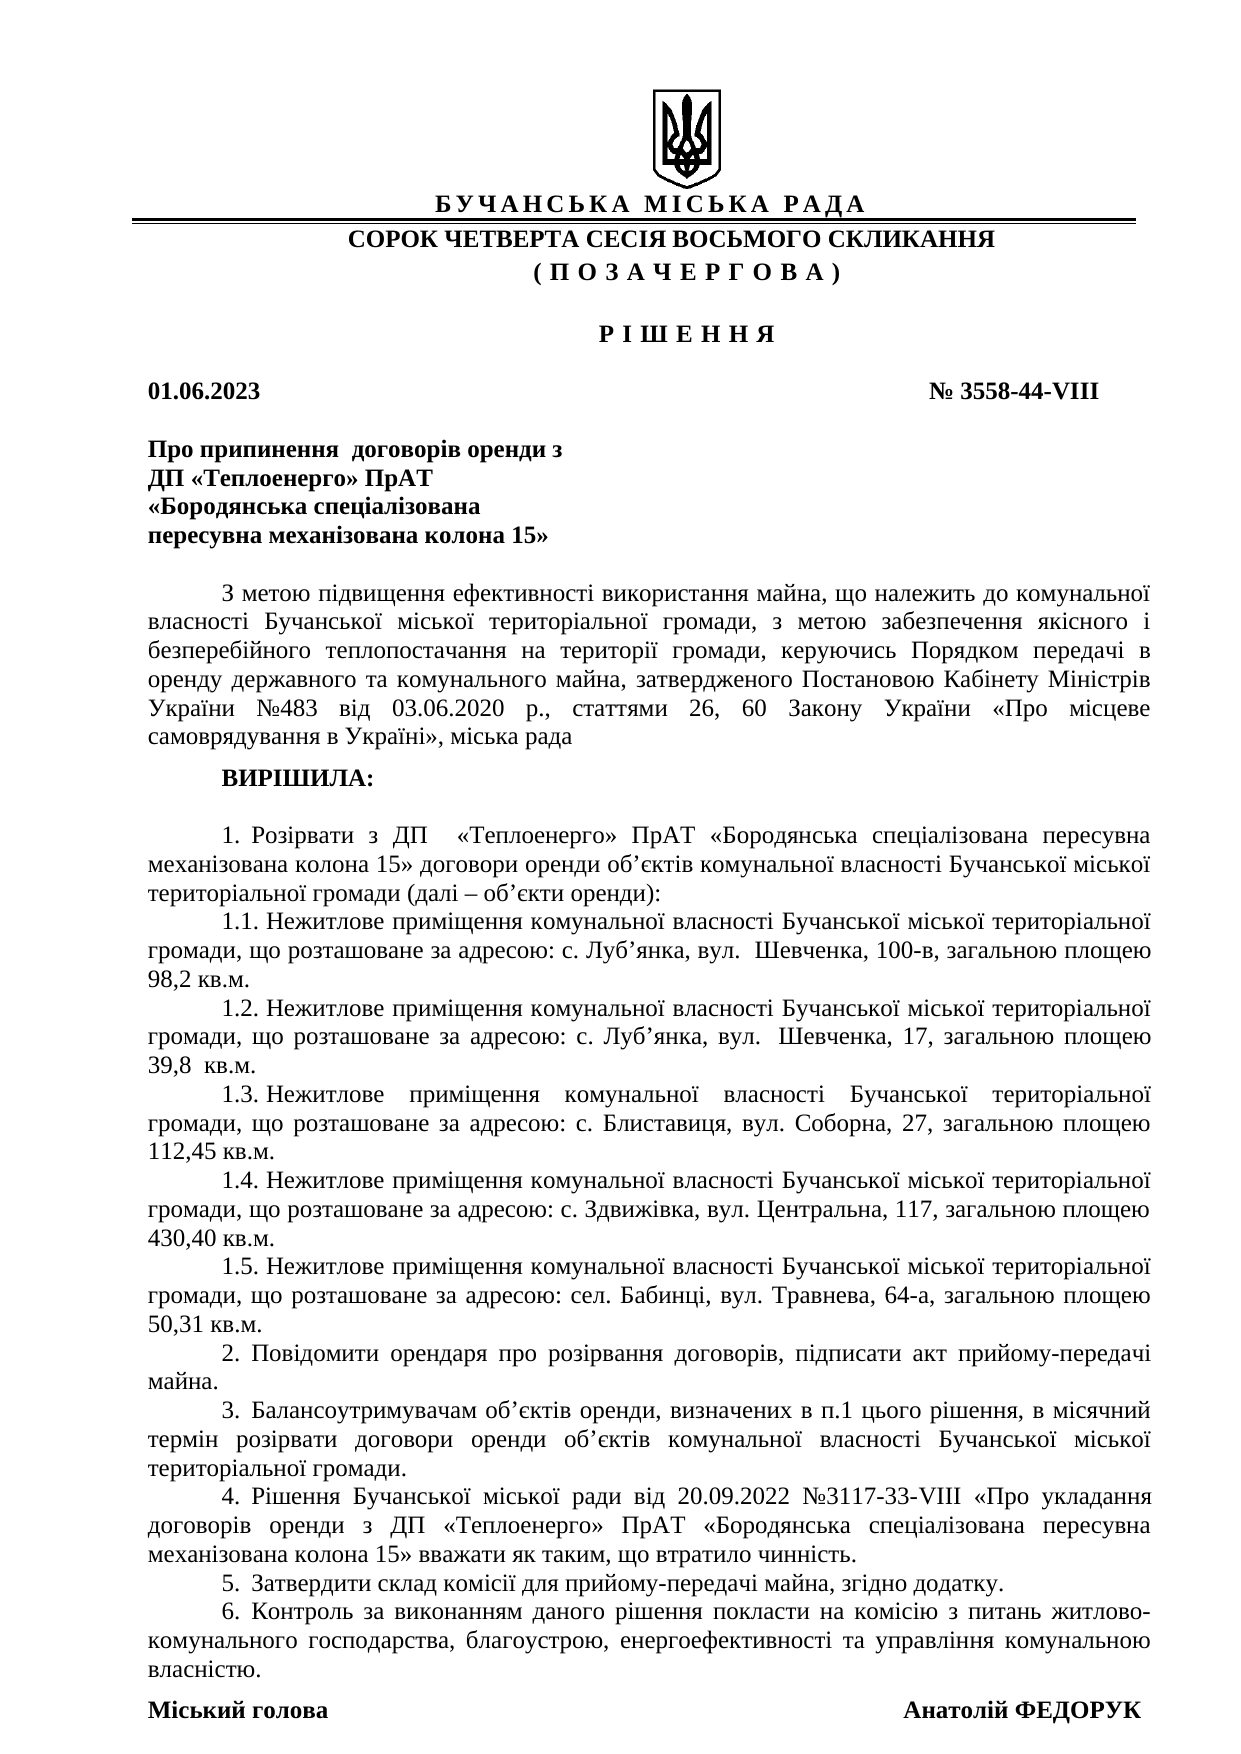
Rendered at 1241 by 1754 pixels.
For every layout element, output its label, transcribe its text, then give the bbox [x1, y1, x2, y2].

list Нежитлове приміщення комунальної власності Бучанської територіальної громади, що розташоване за адресою: с. Блиставиця, вул. Соборна, 27, загальною площею 112,45 кв.м. [148, 1079, 1152, 1165]
list Нежитлове приміщення комунальної власності Бучанської міської територіальної громади, що розташоване за адресою: с. Луб’янка, вул. Шевченка, 17, загальною площею 39,8 кв.м. [148, 993, 1152, 1079]
list Повідомити орендаря про розірвання договорів, підписати акт прийому-передачі майна. [148, 1338, 1152, 1395]
list Нежитлове приміщення комунальної власності Бучанської міської територіальної громади, що розташоване за адресою: с. Луб’янка, вул. Шевченка, 100-в, загальною площею 98,2 кв.м. [148, 906, 1152, 993]
text З метою підвищення ефективності використання майна, що належить до комунальної власності Бучанської міської територіальної громади, з метою забезпечення якісного і безперебійного теплопостачання на території громади, керуючись Порядком передачі в оренду державного та комунального майна, затвердженого Постановою Кабінету Міністрів України №483 від 03.06.2020 р., статтями 26, 60 Закону України «Про місцеве самоврядування в Україні», міська рада [148, 578, 1152, 750]
text ВИРІШИЛА: [148, 763, 1152, 791]
text 01.06.2023 № 3558-44-VIIІ [148, 376, 1152, 405]
list Затвердити склад комісії для прийому-передачі майна, згідно додатку. [148, 1568, 1152, 1596]
list Нежитлове приміщення комунальної власності Бучанської міської територіальної громади, що розташоване за адресою: сел. Бабинці, вул. Травнева, 64-а, загальною площею 50,31 кв.м. [148, 1251, 1152, 1338]
list Рішення Бучанської міської ради від 20.09.2022 №3117-33-VIII «Про укладання договорів оренди з ДП «Теплоенерго» ПрАТ «Бородянська спеціалізована пересувна механізована колона 15» вважати як таким, що втратило чинність. [148, 1481, 1152, 1568]
list Контроль за виконанням даного рішення покласти на комісію з питань житлово-комунального господарства, благоустрою, енергоефективності та управління комунальною власністю. [148, 1596, 1152, 1683]
list Балансоутримувачам об’єктів оренди, визначених в п.1 цього рішення, в місячний термін розірвати договори оренди об’єктів комунальної власності Бучанської міської територіальної громади. [148, 1395, 1152, 1481]
table_header СОРОК ЧЕТВЕРТА СЕСІЯ ВОСЬМОГО СКЛИКАННЯ [132, 224, 1136, 257]
text Міський голова Анатолій ФЕДОРУК [148, 1695, 1152, 1724]
text БУЧАНСЬКА МІСЬКА РАДА [148, 89, 1152, 218]
list Нежитлове приміщення комунальної власності Бучанської міської територіальної громади, що розташоване за адресою: с. Здвижівка, вул. Центральна, 117, загальною площею 430,40 кв.м. [148, 1165, 1152, 1251]
list Розірвати з ДП «Теплоенерго» ПрАТ «Бородянська спеціалізована пересувна механізована колона 15» договори оренди об’єктів комунальної власності Бучанської міської територіальної громади (далі – об’єкти оренди): [148, 820, 1152, 906]
text РІШЕННЯ [148, 319, 1152, 348]
text (ПОЗАЧЕРГОВА) [148, 257, 1152, 286]
text Про припинення договорів оренди з ДП «Теплоенерго» ПрАТ «Бородянська спеціалізована пересувна механізована колона 15» [148, 434, 579, 549]
picture [651, 88, 722, 190]
